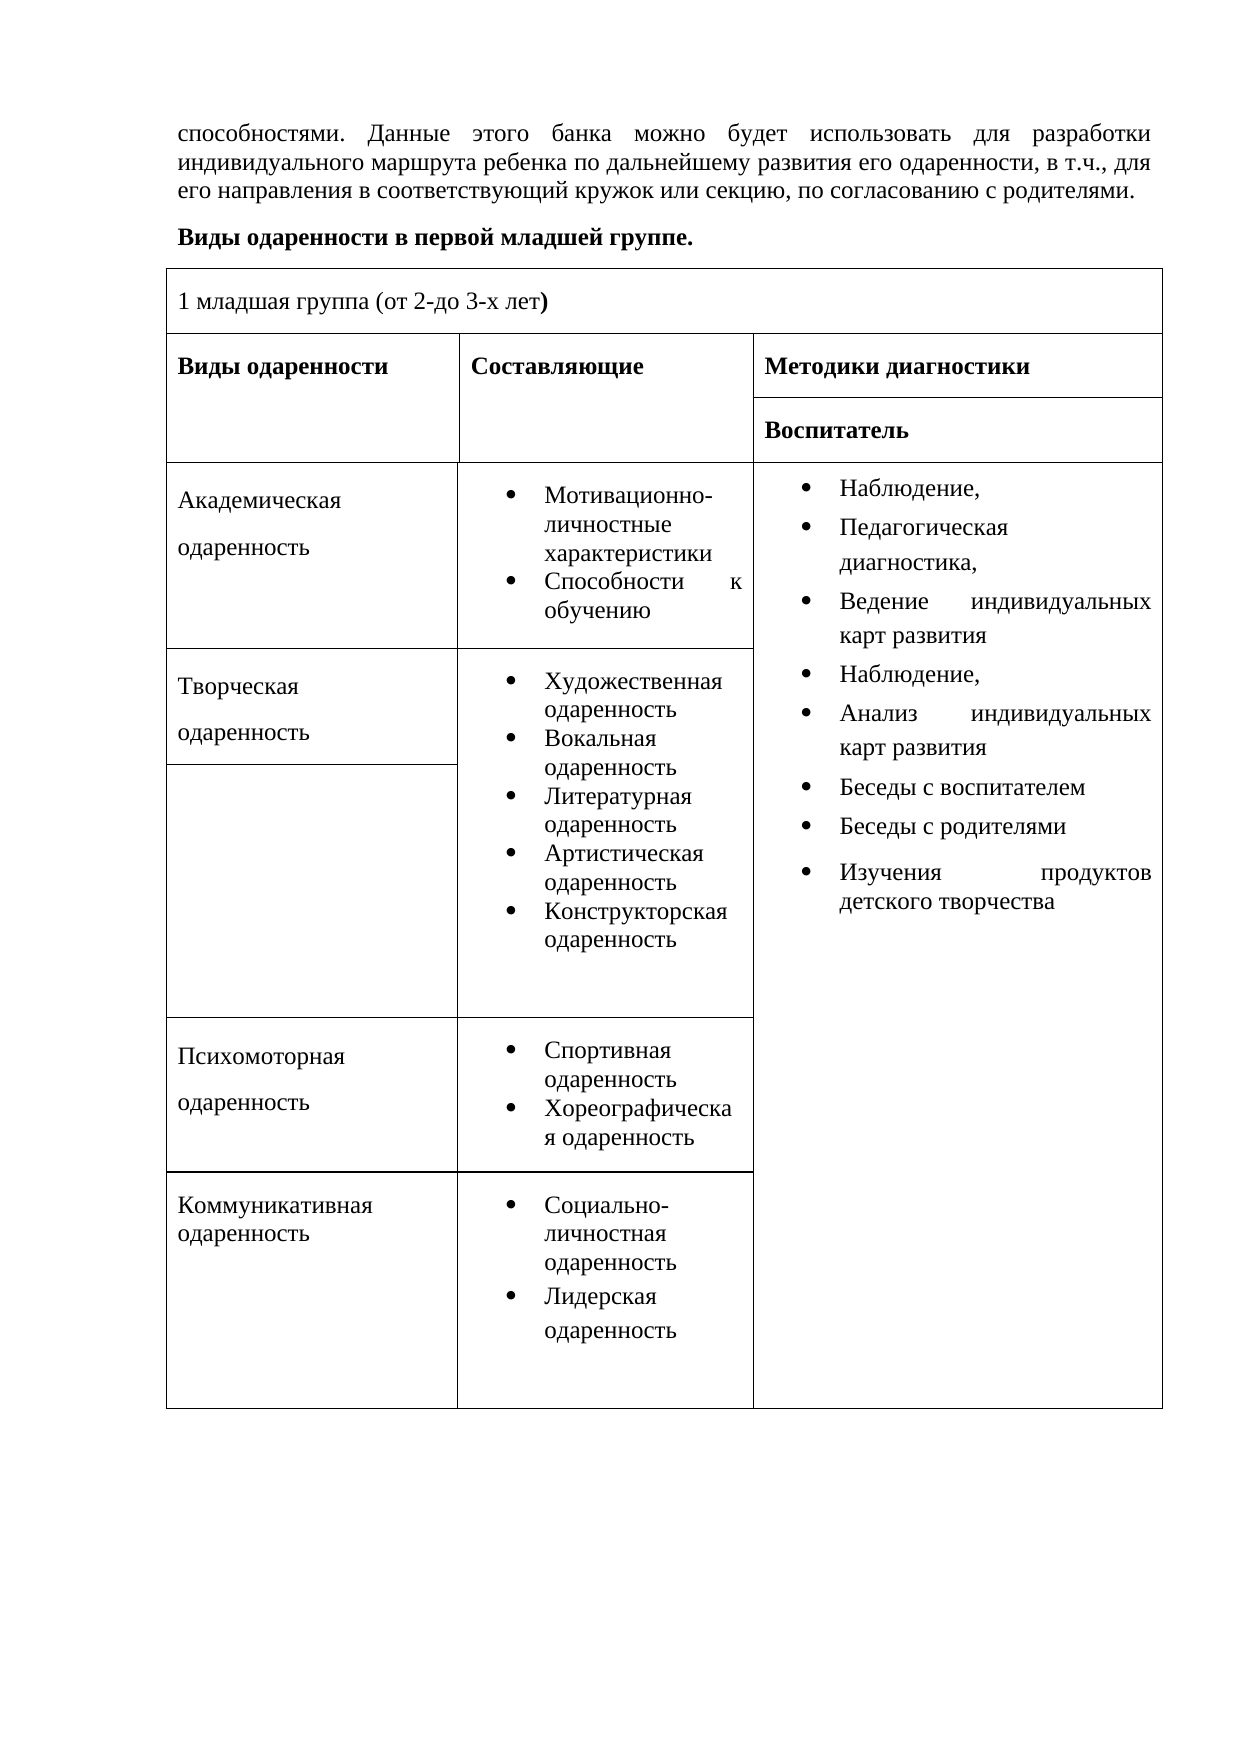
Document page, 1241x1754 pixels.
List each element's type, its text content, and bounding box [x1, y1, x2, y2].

table_cell Творческая одаренность [167, 649, 457, 763]
table_cell Спортивная одаренность Хореографическая одаренность [458, 1018, 753, 1171]
table_cell Виды одаренности [167, 334, 459, 462]
table_cell Художественная одаренность Вокальная одаренность Литературная одаренность Артистическая одаренность Конструкторская одаренность [458, 649, 753, 1017]
table_cell Социально-личностная одаренность Лидерская одаренность [458, 1173, 753, 1408]
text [177, 118, 1152, 204]
table_cell Коммуникативная одаренность [167, 1173, 457, 1408]
table_cell [167, 765, 457, 1017]
table_cell Составляющие [460, 334, 753, 462]
table_cell Воспитатель [754, 398, 1162, 462]
table_cell Мотивационно-личностные характеристики Способности к обучению [458, 463, 753, 647]
text Виды одаренности в первой младшей группе. [177, 222, 1152, 251]
table_cell Наблюдение, Педагогическая диагностика, Ведение индивидуальных карт развития Наблюдение, Анализ индивидуальных карт развития Беседы с воспитателем Беседы с родителями Изучения продуктов детского творчества [754, 463, 1162, 1408]
table_header 1 младшая группа (от 2-до 3-х лет) [167, 269, 1162, 332]
table_cell Академическая одаренность [167, 463, 457, 647]
table_cell Методики диагностики [754, 334, 1162, 397]
table_cell Психомоторная одаренность [167, 1018, 457, 1171]
